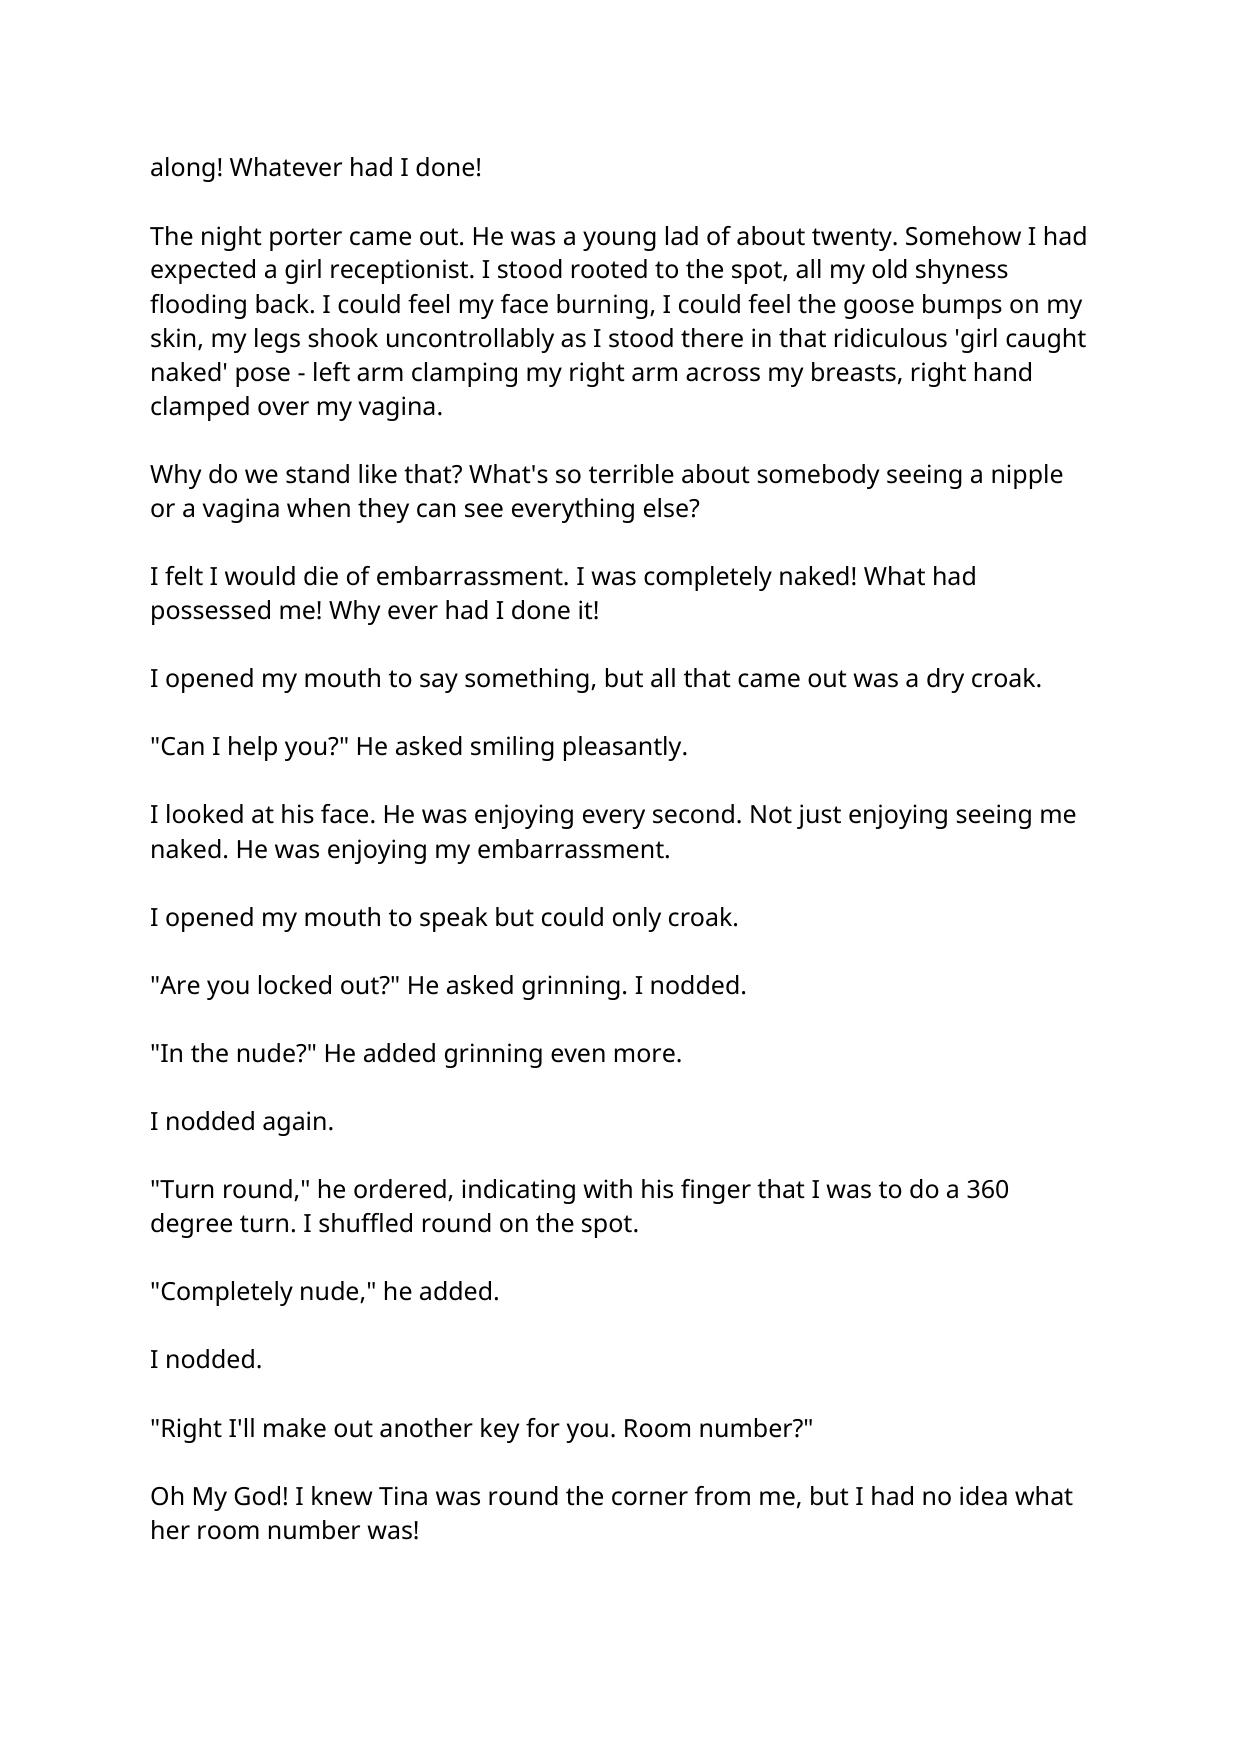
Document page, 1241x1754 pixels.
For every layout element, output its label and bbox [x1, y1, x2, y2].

text [150, 150, 1090, 1581]
